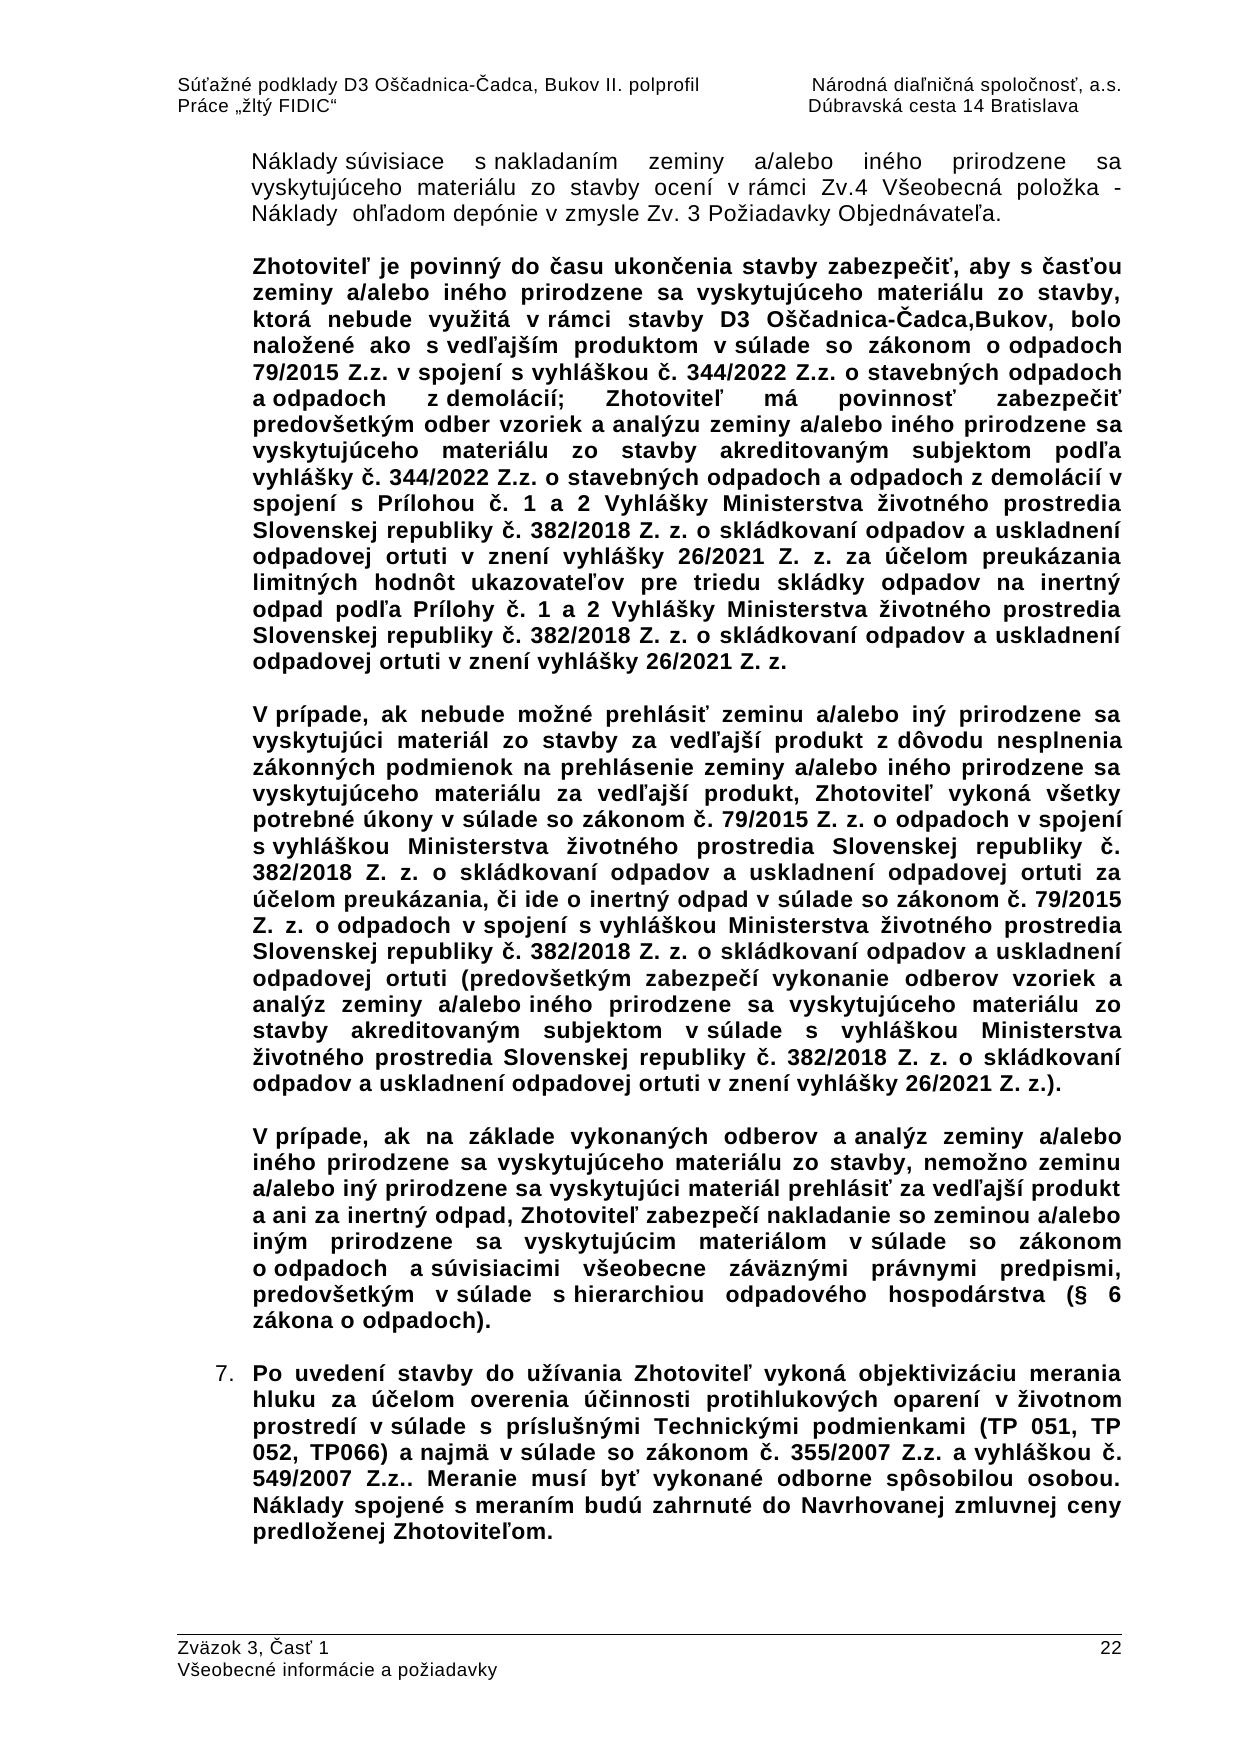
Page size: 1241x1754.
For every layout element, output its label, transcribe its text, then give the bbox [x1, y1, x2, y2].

list V prípade, ak nebude možné prehlásiť zeminu a/alebo iný prirodzene sa vyskytujúci materiál zo stavby za vedľajší produkt z dôvodu nesplnenia zákonných podmienok na prehlásenie zeminy a/alebo iného prirodzene sa vyskytujúceho materiálu za vedľajší produkt, Zhotoviteľ vykoná všetky potrebné úkony v súlade so zákonom č. 79/2015 Z. z. o odpadoch v spojení s vyhláškou Ministerstva životného prostredia Slovenskej republiky č. 382/2018 Z. z. o skládkovaní odpadov a uskladnení odpadovej ortuti za účelom preukázania, či ide o inertný odpad v súlade so zákonom č. 79/2015 Z. z. o odpadoch v spojení s vyhláškou Ministerstva životného prostredia Slovenskej republiky č. 382/2018 Z. z. o skládkovaní odpadov a uskladnení odpadovej ortuti (predovšetkým zabezpečí vykonanie odberov vzoriek a analýz zeminy a/alebo iného prirodzene sa vyskytujúceho materiálu zo stavby akreditovaným subjektom v súlade s vyhláškou Ministerstva životného prostredia Slovenskej republiky č. 382/2018 Z. z. o skládkovaní odpadov a uskladnení odpadovej ortuti v znení vyhlášky 26/2021 Z. z.). [252, 886, 1122, 1096]
list V prípade, ak na základe vykonaných odberov a analýz zeminy a/alebo iného prirodzene sa vyskytujúceho materiálu zo stavby, nemožno zeminu a/alebo iný prirodzene sa vyskytujúci materiál prehlásiť za vedľajší produkt a ani za inertný odpad, Zhotoviteľ zabezpečí nakladanie so zeminou a/alebo iným prirodzene sa vyskytujúcim materiálom v súlade so zákonom o odpadoch a súvisiacimi všeobecne záväznými právnymi predpismi, predovšetkým v súlade s hierarchiou odpadového hospodárstva (§ 6 zákona o odpadoch). [252, 1123, 1122, 1333]
list Zhotoviteľ je povinný do času ukončenia stavby zabezpečiť, aby s časťou zeminy a/alebo iného prirodzene sa vyskytujúceho materiálu zo stavby, ktorá nebude využitá v rámci stavby D3 Oščadnica-Čadca,Bukov, bolo naložené ako s vedľajším produktom v súlade so zákonom o odpadoch 79/2015 Z.z. v spojení s vyhláškou č. 344/2022 Z.z. o stavebných odpadoch a odpadoch z demolácií; Zhotoviteľ má povinnosť zabezpečiť predovšetkým odber vzoriek a analýzu zeminy a/alebo iného prirodzene sa vyskytujúceho materiálu zo stavby akreditovaným subjektom podľa vyhlášky č. 344/2022 Z.z. o stavebných odpadoch a odpadoch z demolácií v spojení s Prílohou č. 1 a 2 Vyhlášky Ministerstva životného prostredia Slovenskej republiky č. 382/2018 Z. z. o skládkovaní odpadov a uskladnení odpadovej ortuti v znení vyhlášky 26/2021 Z. z. za účelom preukázania limitných hodnôt ukazovateľov pre triedu skládky odpadov na inertný odpad podľa Prílohy č. 1 a 2 Vyhlášky Ministerstva životného prostredia Slovenskej republiky č. 382/2018 Z. z. o skládkovaní odpadov a uskladnení odpadovej ortuti v znení vyhlášky 26/2021 Z. z. [252, 253, 1122, 675]
list V prípade, ak nebude možné prehlásiť zeminu a/alebo iný prirodzene sa vyskytujúci materiál zo stavby za vedľajší produkt z dôvodu nesplnenia zákonných podmienok na prehlásenie zeminy a/alebo iného prirodzene sa vyskytujúceho materiálu za vedľajší produkt, Zhotoviteľ vykoná všetky potrebné úkony v súlade so zákonom č. 79/2015 Z. z. o odpadoch v spojení s vyhláškou Ministerstva životného prostredia Slovenskej republiky č. 382/2018 Z. z. o skládkovaní odpadov a uskladnení odpadovej ortuti za účelom preukázania, či ide o inertný odpad v súlade so zákonom č. 79/2015 Z. z. o odpadoch v spojení s vyhláškou Ministerstva životného prostredia Slovenskej republiky č. 382/2018 Z. z. o skládkovaní odpadov a uskladnení odpadovej ortuti (predovšetkým zabezpečí vykonanie odberov vzoriek a analýz zeminy a/alebo iného prirodzene sa vyskytujúceho materiálu zo stavby akreditovaným subjektom v súlade s vyhláškou Ministerstva životného prostredia Slovenskej republiky č. 382/2018 Z. z. o skládkovaní odpadov a uskladnení odpadovej ortuti v znení vyhlášky 26/2021 Z. z.). [252, 701, 1122, 886]
list Po uvedení stavby do užívania Zhotoviteľ vykoná objektivizáciu merania hluku za účelom overenia účinnosti protihlukových oparení v životnom prostredí v súlade s príslušnými Technickými podmienkami (TP 051, TP 052, TP066) a najmä v súlade so zákonom č. 355/2007 Z.z. a vyhláškou č. 549/2007 Z.z.. Meranie musí byť vykonané odborne spôsobilou osobou. Náklady spojené s meraním budú zahrnuté do Navrhovanej zmluvnej ceny predloženej Zhotoviteľom. [215, 1360, 1122, 1544]
text Náklady súvisiace s nakladaním zeminy a/alebo iného prirodzene sa vyskytujúceho materiálu zo stavby ocení v rámci Zv.4 Všeobecná položka - Náklady ohľadom depónie v zmysle Zv. 3 Požiadavky Objednávateľa. [251, 148, 1122, 227]
